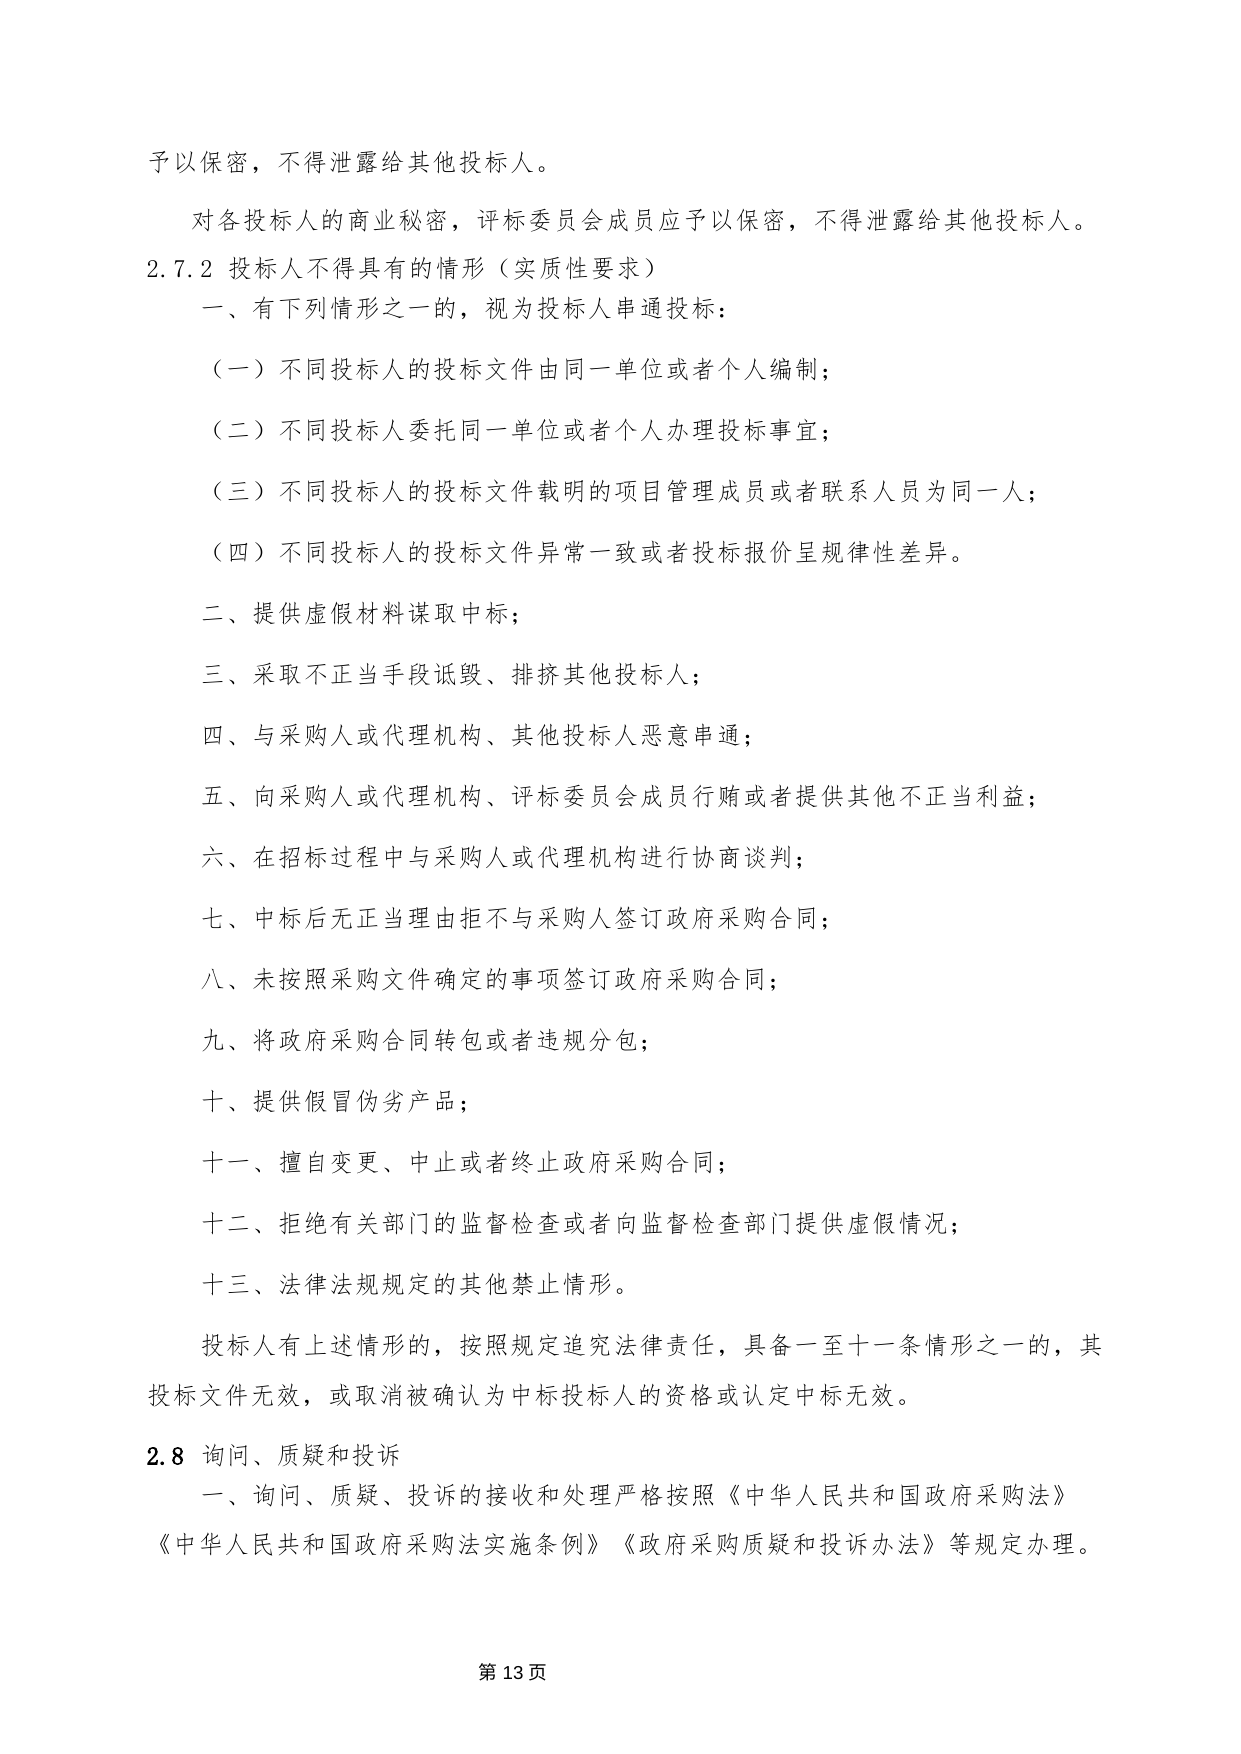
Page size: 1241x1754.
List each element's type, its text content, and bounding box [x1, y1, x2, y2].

text 六、在招标过程中与采购人或代理机构进行协商谈判； [146, 849, 1111, 893]
text 一、有下列情形之一的，视为投标人串通投标： [146, 300, 1111, 344]
text 2.7.2 投标人不得具有的情形（实质性要求） [146, 256, 1111, 283]
text 七、中标后无正当理由拒不与采购人签订政府采购合同； [146, 910, 1111, 954]
text （一）不同投标人的投标文件由同一单位或者个人编制； [146, 361, 1111, 405]
text 一、询问、质疑、投诉的接收和处理严格按照《中华人民共和国政府采购法》《中华人民共和国政府采购法实施条例》《政府采购质疑和投诉办法》等规定办理。 [146, 1487, 1111, 1575]
text （四）不同投标人的投标文件异常一致或者投标报价呈规律性差异。 [146, 544, 1111, 588]
text 十一、擅自变更、中止或者终止政府采购合同； [146, 1154, 1111, 1198]
text 十、提供假冒伪劣产品； [146, 1093, 1111, 1137]
text 五、向采购人或代理机构、评标委员会成员行贿或者提供其他不正当利益； [146, 788, 1111, 832]
text （三）不同投标人的投标文件载明的项目管理成员或者联系人员为同一人； [146, 483, 1111, 527]
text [146, 146, 1111, 175]
text 2.8 询问、质疑和投诉 [146, 1443, 1111, 1470]
text 对各投标人的商业秘密，评标委员会成员应予以保密，不得泄露给其他投标人。 [190, 208, 1111, 235]
text 八、未按照采购文件确定的事项签订政府采购合同； [146, 971, 1111, 1015]
text 十三、法律法规规定的其他禁止情形。 [146, 1276, 1111, 1321]
text 九、将政府采购合同转包或者违规分包； [146, 1032, 1111, 1076]
text 投标人有上述情形的，按照规定追究法律责任，具备一至十一条情形之一的，其投标文件无效，或取消被确认为中标投标人的资格或认定中标无效。 [146, 1337, 1111, 1426]
text （二）不同投标人委托同一单位或者个人办理投标事宜； [146, 422, 1111, 466]
text 三、采取不正当手段诋毁、排挤其他投标人； [146, 666, 1111, 710]
text 十二、拒绝有关部门的监督检查或者向监督检查部门提供虚假情况； [146, 1215, 1111, 1259]
text 二、提供虚假材料谋取中标； [146, 605, 1111, 649]
text 四、与采购人或代理机构、其他投标人恶意串通； [146, 727, 1111, 771]
